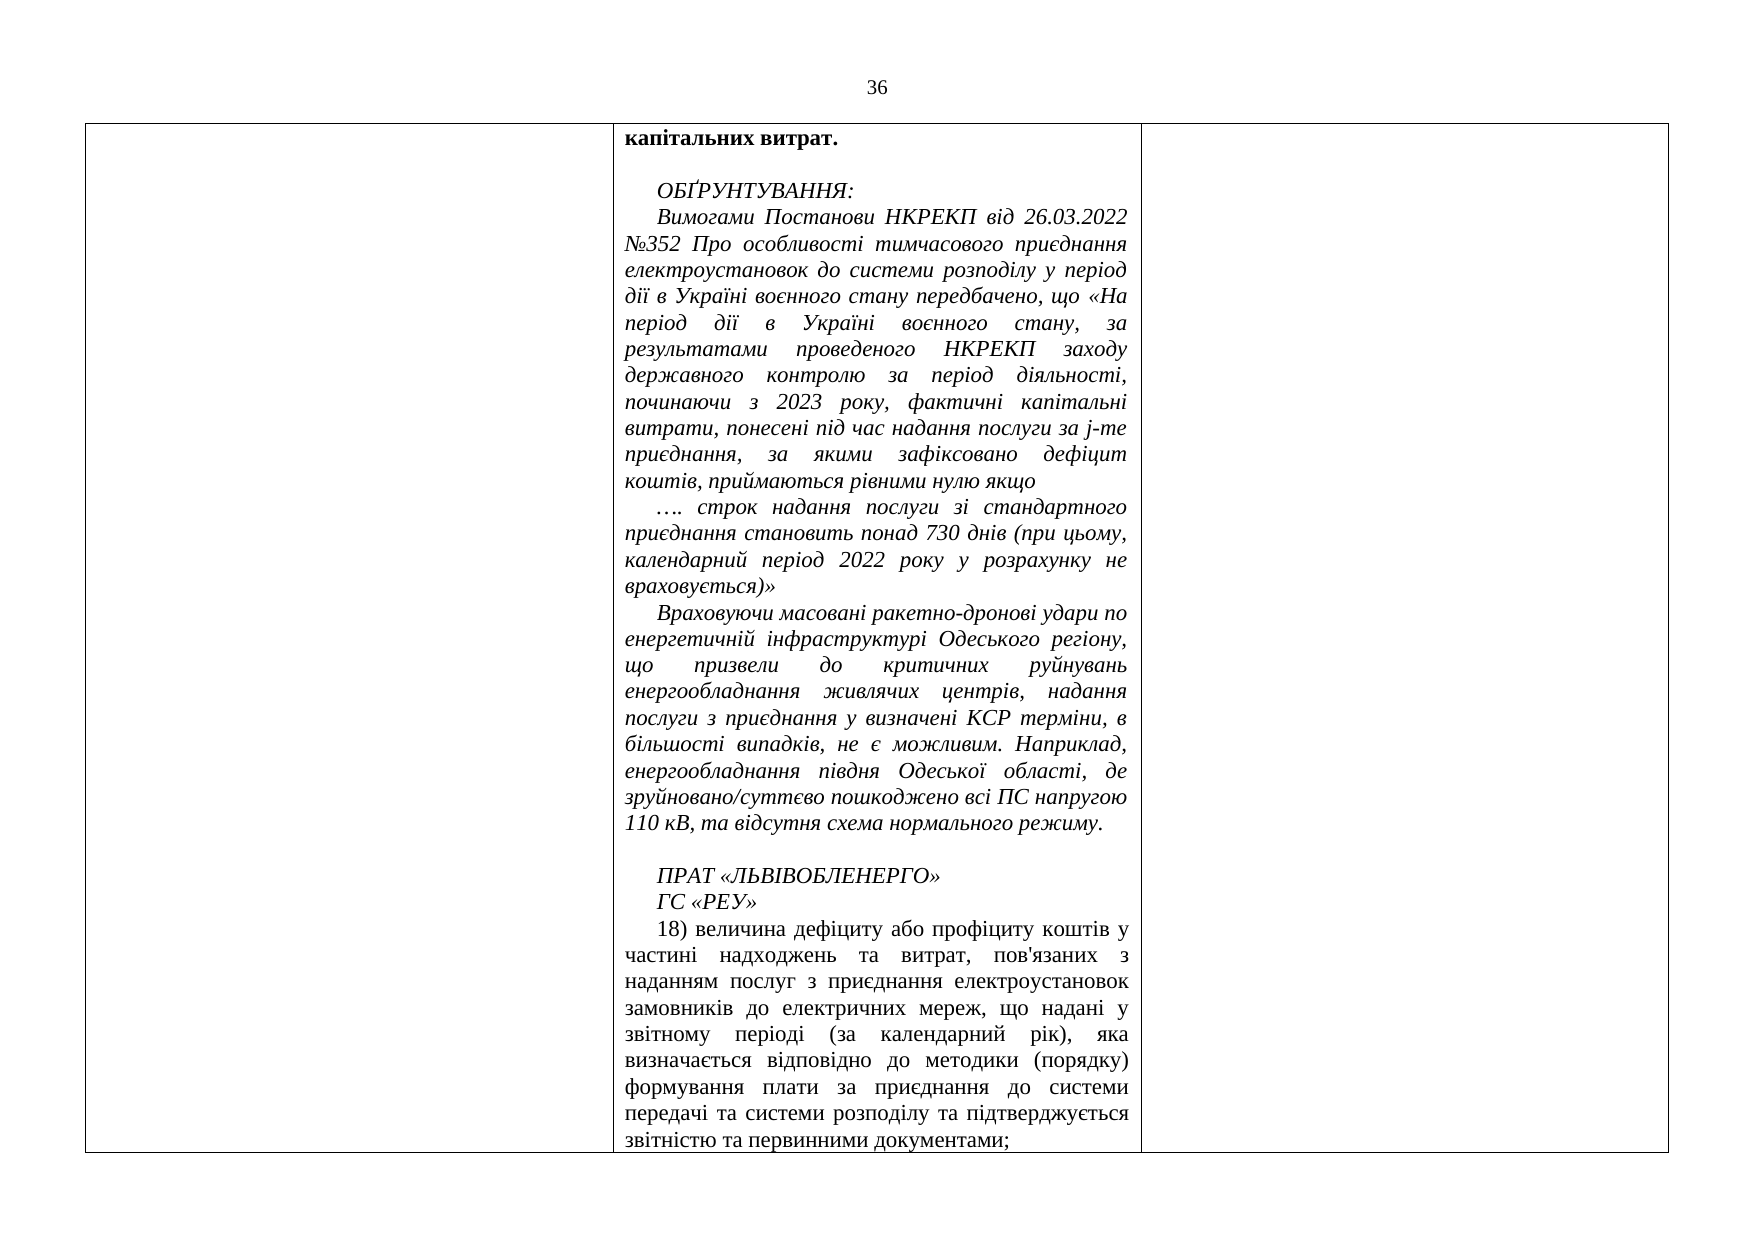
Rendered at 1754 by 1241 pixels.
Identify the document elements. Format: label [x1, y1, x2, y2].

table_cell [86, 124, 613, 1152]
table_cell [614, 124, 1141, 1152]
table_cell [1142, 124, 1668, 1152]
